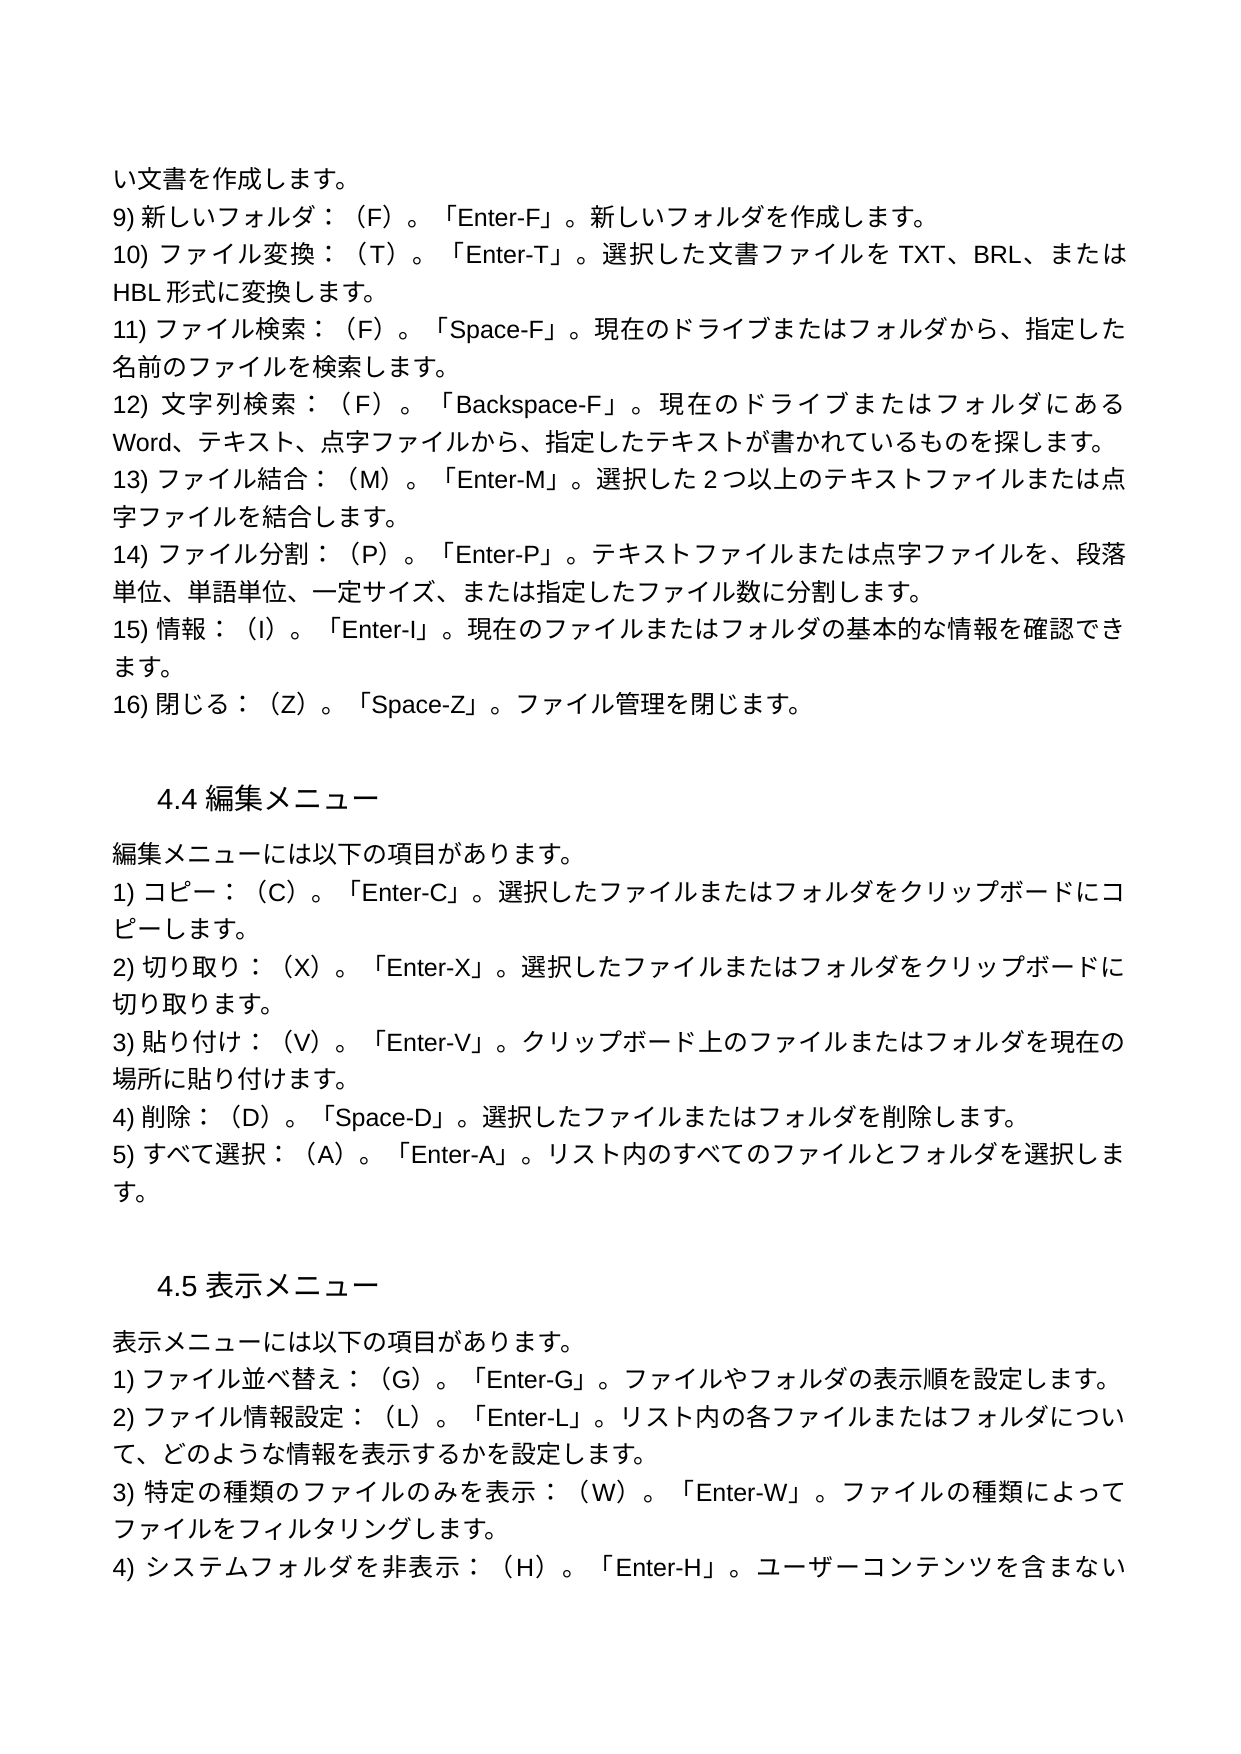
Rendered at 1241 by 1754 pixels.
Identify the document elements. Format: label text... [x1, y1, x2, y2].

text 9) 新しいフォルダ：（F）。「Enter-F」。新しいフォルダを作成します。 [112, 197, 1128, 234]
text 2) 切り取り：（X）。「Enter-X」。選択したファイルまたはフォルダをクリップボードに切り取ります。 [112, 947, 1128, 1022]
subtitle 編集メニュー [157, 759, 1128, 834]
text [112, 159, 1128, 197]
text 1) ファイル並べ替え：（G）。「Enter-G」。ファイルやフォルダの表示順を設定します。 [112, 1359, 1128, 1397]
text 編集メニューには以下の項目があります。 [112, 834, 1128, 872]
text 5) すべて選択：（A）。「Enter-A」。リスト内のすべてのファイルとフォルダを選択します。 [112, 1134, 1128, 1209]
text 13) ファイル結合：（M）。「Enter-M」。選択した2つ以上のテキストファイルまたは点字ファイルを結合します。 [112, 459, 1128, 534]
text 3) 貼り付け：（V）。「Enter-V」。クリップボード上のファイルまたはフォルダを現在の場所に貼り付けます。 [112, 1022, 1128, 1097]
text 11) ファイル検索：（F）。「Space-F」。現在のドライブまたはフォルダから、指定した名前のファイルを検索します。 [112, 309, 1128, 384]
text 1) コピー：（C）。「Enter-C」。選択したファイルまたはフォルダをクリップボードにコピーします。 [112, 872, 1128, 947]
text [112, 1547, 1128, 1584]
subtitle 表示メニュー [157, 1247, 1128, 1322]
text 10) ファイル変換：（T）。「Enter-T」。選択した文書ファイルをTXT、BRL、またはHBL形式に変換します。 [112, 234, 1128, 309]
text 表示メニューには以下の項目があります。 [112, 1322, 1128, 1359]
text 14) ファイル分割：（P）。「Enter-P」。テキストファイルまたは点字ファイルを、段落単位、単語単位、一定サイズ、または指定したファイル数に分割します。 [112, 534, 1128, 609]
text 2) ファイル情報設定：（L）。「Enter-L」。リスト内の各ファイルまたはフォルダについて、どのような情報を表示するかを設定します。 [112, 1397, 1128, 1472]
text 15) 情報：（I）。「Enter-I」。現在のファイルまたはフォルダの基本的な情報を確認できます。 [112, 609, 1128, 684]
text 3) 特定の種類のファイルのみを表示：（W）。「Enter-W」。ファイルの種類によってファイルをフィルタリングします。 [112, 1472, 1128, 1547]
text 16) 閉じる：（Z）。「Space-Z」。ファイル管理を閉じます。 [112, 684, 1128, 722]
text 4) 削除：（D）。「Space-D」。選択したファイルまたはフォルダを削除します。 [112, 1097, 1128, 1134]
text 12) 文字列検索：（F）。「Backspace-F」。現在のドライブまたはフォルダにあるWord、テキスト、点字ファイルから、指定したテキストが書かれているものを探します。 [112, 384, 1128, 459]
